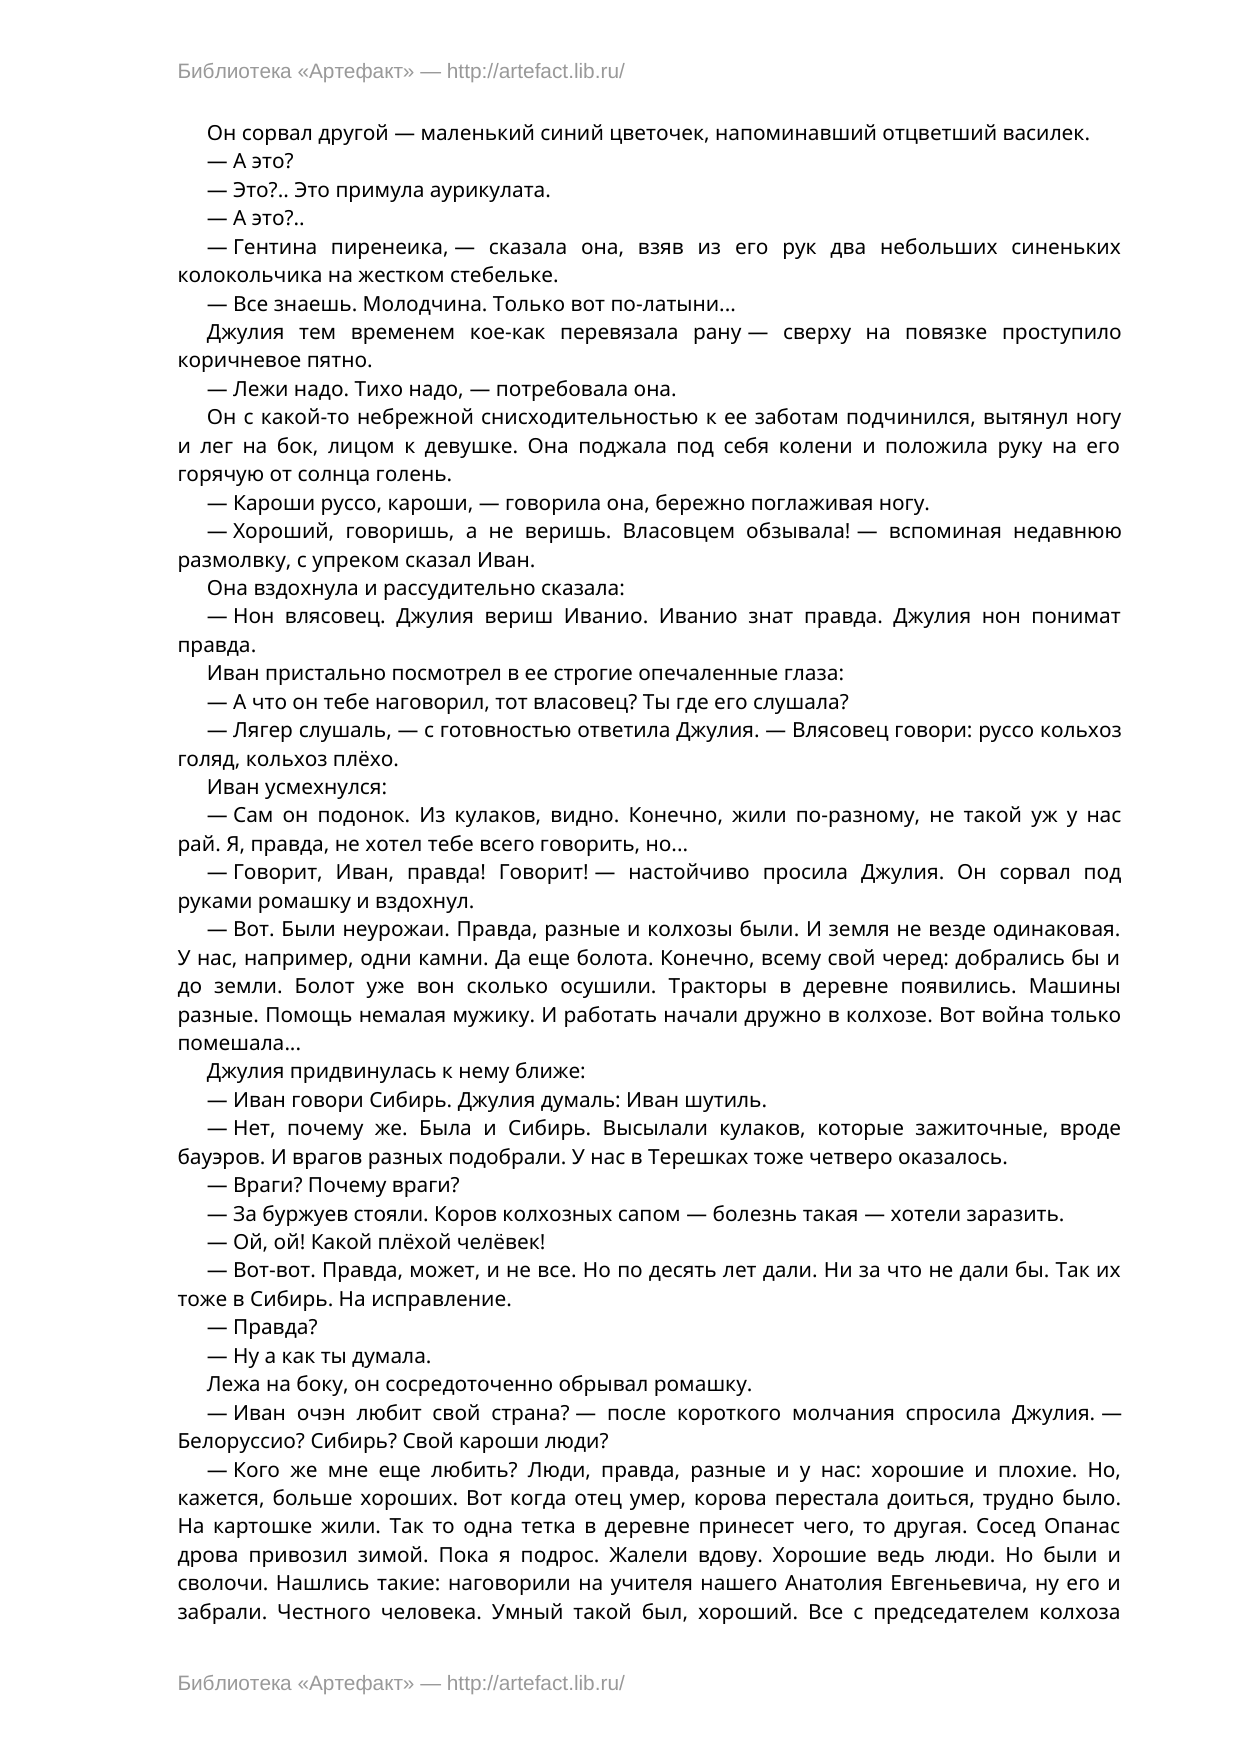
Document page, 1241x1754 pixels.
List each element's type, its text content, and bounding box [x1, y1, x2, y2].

text — Нон влясовец. Джулия вериш Иванио. Иванио знат правда. Джулия нон понимат правда. [177, 602, 1122, 658]
text — Нет, почему же. Была и Сибирь. Высылали кулаков, которые зажиточные, вроде бауэров. И врагов разных подобрали. У нас в Терешках тоже четверо оказалось. [177, 1113, 1122, 1170]
text — Кароши руссо, кароши, — говорила она, бережно поглаживая ногу. [177, 488, 1122, 516]
text — Гентина пиренеика, — сказала она, взяв из его рук два небольших синеньких колокольчика на жестком стебельке. [177, 232, 1122, 289]
text — Враги? Почему враги? [177, 1170, 1122, 1199]
text — Вот-вот. Правда, может, и не все. Но по десять лет дали. Ни за что не дали бы. Так их тоже в Сибирь. На исправление. [177, 1256, 1122, 1312]
text — Хороший, говоришь, а не веришь. Власовцем обзывала! — вспоминая недавнюю размолвку, с упреком сказал Иван. [177, 516, 1122, 573]
text Лежа на боку, он сосредоточенно обрывал ромашку. [177, 1369, 1122, 1398]
text Он с какой-то небрежной снисходительностью к ее заботам подчинился, вытянул ногу и лег на бок, лицом к девушке. Она поджала под себя колени и положила руку на его горячую от солнца голень. [177, 402, 1122, 488]
text — Сам он подонок. Из кулаков, видно. Конечно, жили по-разному, не такой уж у нас рай. Я, правда, не хотел тебе всего говорить, но... [177, 801, 1122, 857]
text — За буржуев стояли. Коров колхозных сапом — болезнь такая — хотели заразить. [177, 1199, 1122, 1227]
text Он сорвал другой — маленький синий цветочек, напоминавший отцветший василек. [177, 118, 1122, 147]
text — А что он тебе наговорил, тот власовец? Ты где его слушала? [177, 687, 1122, 715]
text — Говорит, Иван, правда! Говорит! — настойчиво просила Джулия. Он сорвал под руками ромашку и вздохнул. [177, 857, 1122, 914]
text Она вздохнула и рассудительно сказала: [177, 573, 1122, 602]
text Иван усмехнулся: [177, 772, 1122, 801]
text Джулия тем временем кое-как перевязала рану — сверху на повязке проступило коричневое пятно. [177, 317, 1122, 374]
text — Лежи надо. Тихо надо, — потребовала она. [177, 374, 1122, 402]
text Иван пристально посмотрел в ее строгие опечаленные глаза: [177, 658, 1122, 687]
text — Это?.. Это примула аурикулата. [177, 175, 1122, 203]
text — Правда? [177, 1312, 1122, 1341]
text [177, 1455, 1122, 1625]
text Джулия придвинулась к нему ближе: [177, 1057, 1122, 1085]
text — Ой, ой! Какой плёхой челёвек! [177, 1227, 1122, 1256]
text — Иван говори Сибирь. Джулия думаль: Иван шутиль. [177, 1085, 1122, 1113]
text — Иван очэн любит свой страна? — после короткого молчания спросила Джулия. — Белоруссио? Сибирь? Свой кароши люди? [177, 1398, 1122, 1455]
text — Вот. Были неурожаи. Правда, разные и колхозы были. И земля не везде одинаковая. У нас, например, одни камни. Да еще болота. Конечно, всему свой черед: добрались бы и до земли. Болот уже вон сколько осушили. Тракторы в деревне появились. Машины разные. Помощь немалая мужику. И работать начали дружно в колхозе. Вот война только помешала... [177, 914, 1122, 1057]
text — Лягер слушаль, — с готовностью ответила Джулия. — Влясовец говори: руссо кольхоз голяд, кольхоз плёхо. [177, 715, 1122, 772]
text — Ну а как ты думала. [177, 1341, 1122, 1369]
text — Все знаешь. Молодчина. Только вот по-латыни... [177, 289, 1122, 317]
text — А это? [177, 147, 1122, 175]
text — А это?.. [177, 203, 1122, 232]
